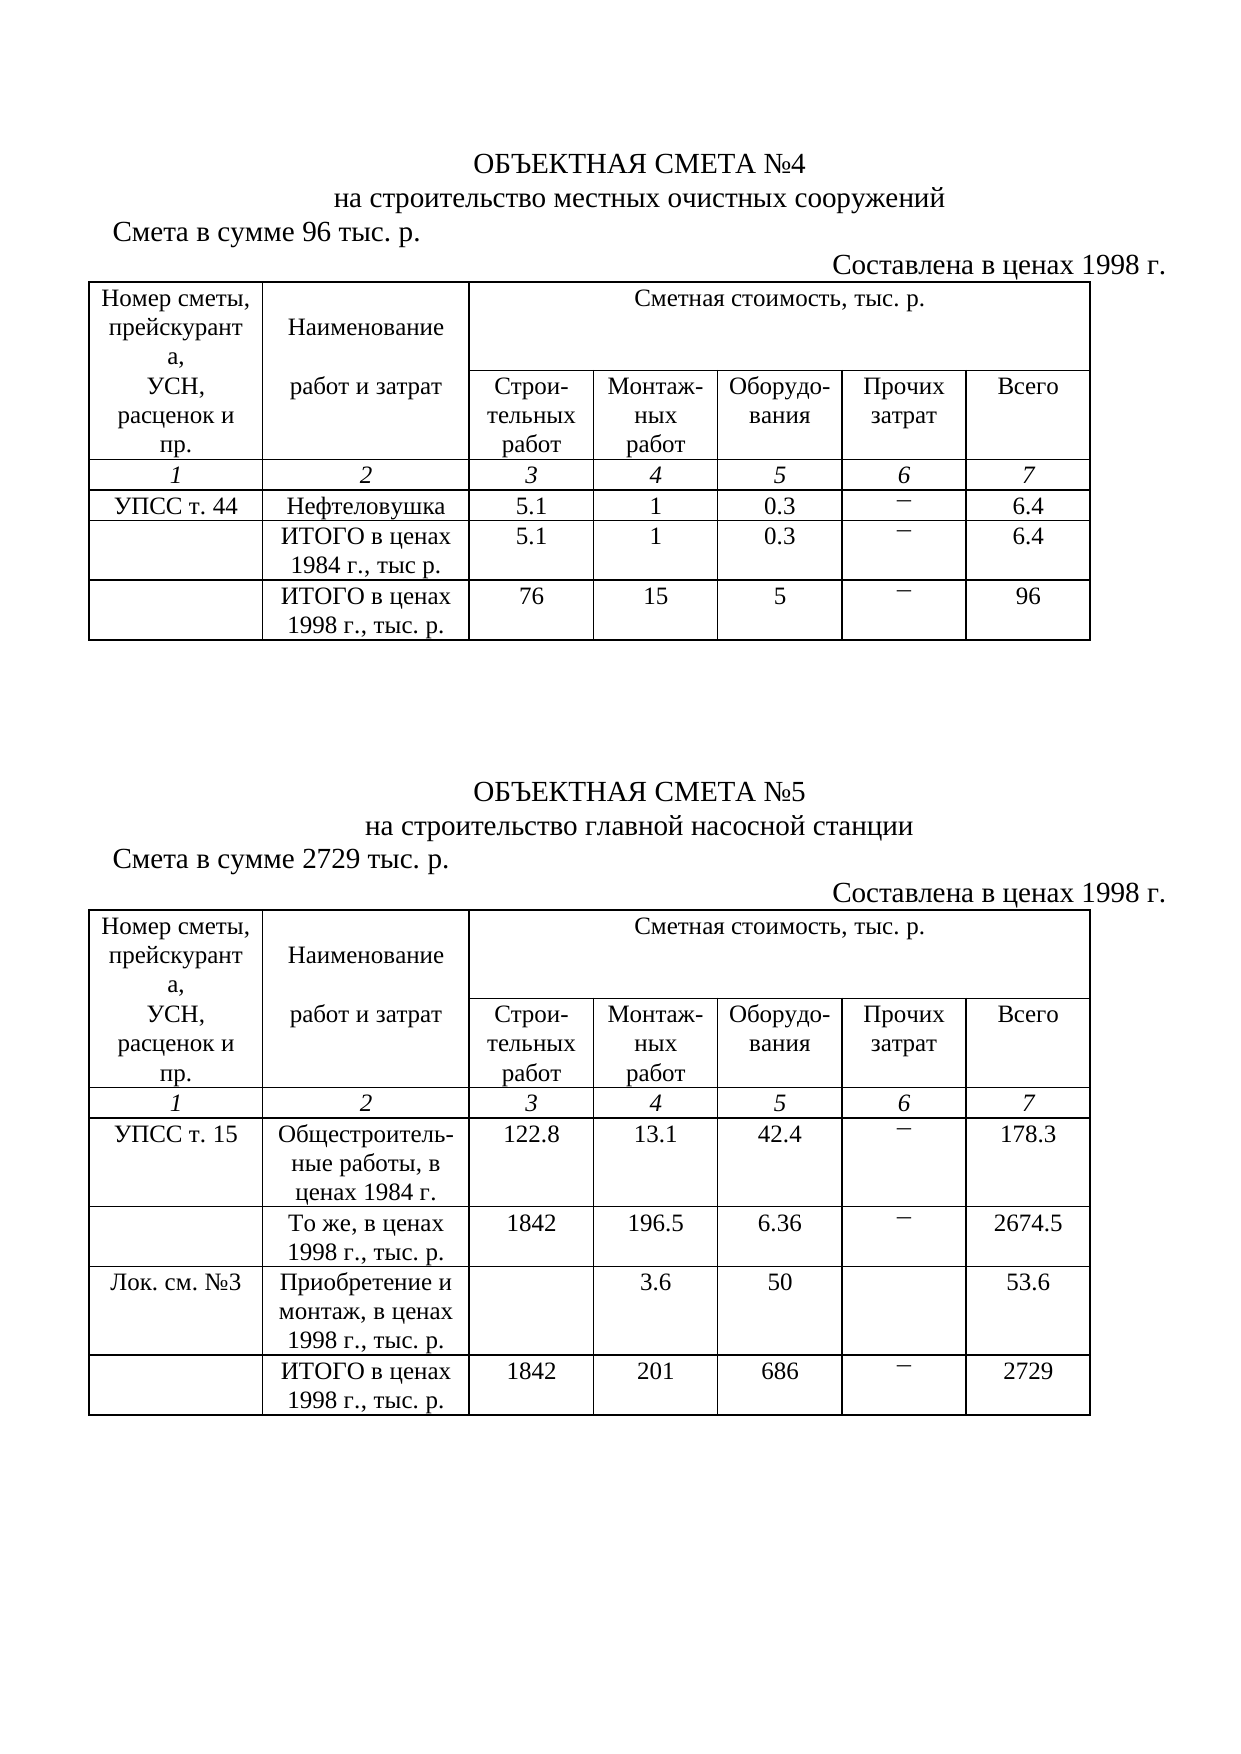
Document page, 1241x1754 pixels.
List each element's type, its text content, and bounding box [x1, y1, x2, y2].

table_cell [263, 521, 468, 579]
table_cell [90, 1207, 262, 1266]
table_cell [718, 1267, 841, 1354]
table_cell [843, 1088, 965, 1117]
text на строительство местных очистных сооружений [112, 180, 1166, 214]
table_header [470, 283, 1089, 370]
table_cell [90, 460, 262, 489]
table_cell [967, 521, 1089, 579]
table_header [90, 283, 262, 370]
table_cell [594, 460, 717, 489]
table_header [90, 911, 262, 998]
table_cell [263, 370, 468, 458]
text ОБЪЕКТНАЯ СМЕТА №5 [112, 775, 1166, 808]
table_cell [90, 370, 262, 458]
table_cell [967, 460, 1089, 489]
text Смета в сумме 96 тыс. р. [112, 214, 1166, 247]
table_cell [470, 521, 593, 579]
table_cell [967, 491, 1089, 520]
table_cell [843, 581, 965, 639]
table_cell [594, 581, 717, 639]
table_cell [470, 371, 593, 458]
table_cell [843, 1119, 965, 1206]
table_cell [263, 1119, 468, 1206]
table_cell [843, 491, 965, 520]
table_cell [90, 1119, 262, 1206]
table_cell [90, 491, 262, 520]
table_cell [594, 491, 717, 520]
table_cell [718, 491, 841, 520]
text Составлена в ценах 1998 г. [112, 247, 1166, 281]
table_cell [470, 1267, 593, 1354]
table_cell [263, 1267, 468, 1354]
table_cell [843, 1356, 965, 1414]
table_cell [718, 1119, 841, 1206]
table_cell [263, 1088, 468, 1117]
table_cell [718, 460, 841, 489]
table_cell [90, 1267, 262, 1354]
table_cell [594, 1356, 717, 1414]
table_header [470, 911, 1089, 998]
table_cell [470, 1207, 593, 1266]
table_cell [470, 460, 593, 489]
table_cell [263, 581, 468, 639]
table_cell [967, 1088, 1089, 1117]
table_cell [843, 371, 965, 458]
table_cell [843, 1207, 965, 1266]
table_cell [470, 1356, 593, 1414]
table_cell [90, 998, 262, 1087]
text Составлена в ценах 1998 г. [112, 875, 1166, 909]
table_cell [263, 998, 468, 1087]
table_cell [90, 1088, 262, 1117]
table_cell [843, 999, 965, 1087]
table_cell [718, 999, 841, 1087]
text на строительство главной насосной станции [112, 808, 1166, 842]
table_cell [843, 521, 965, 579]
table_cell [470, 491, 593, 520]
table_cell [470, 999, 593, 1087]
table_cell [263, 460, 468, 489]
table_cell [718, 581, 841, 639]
text ОБЪЕКТНАЯ СМЕТА №4 [112, 147, 1166, 180]
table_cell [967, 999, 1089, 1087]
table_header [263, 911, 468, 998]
text Смета в сумме 2729 тыс. р. [112, 842, 1166, 875]
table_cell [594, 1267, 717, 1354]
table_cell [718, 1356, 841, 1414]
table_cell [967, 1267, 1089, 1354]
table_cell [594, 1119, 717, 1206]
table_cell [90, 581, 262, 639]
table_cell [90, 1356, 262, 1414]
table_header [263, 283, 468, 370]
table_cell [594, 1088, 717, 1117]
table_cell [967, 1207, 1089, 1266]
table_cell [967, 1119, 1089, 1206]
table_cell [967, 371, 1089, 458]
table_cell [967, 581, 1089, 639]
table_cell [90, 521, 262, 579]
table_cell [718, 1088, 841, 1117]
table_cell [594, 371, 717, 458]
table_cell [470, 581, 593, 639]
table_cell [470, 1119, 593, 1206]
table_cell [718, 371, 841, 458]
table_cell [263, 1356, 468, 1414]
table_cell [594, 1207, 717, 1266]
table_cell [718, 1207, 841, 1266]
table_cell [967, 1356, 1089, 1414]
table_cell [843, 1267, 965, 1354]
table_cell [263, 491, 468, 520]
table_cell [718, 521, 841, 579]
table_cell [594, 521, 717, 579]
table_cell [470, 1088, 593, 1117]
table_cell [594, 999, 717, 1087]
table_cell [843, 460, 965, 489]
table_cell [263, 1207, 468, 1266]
